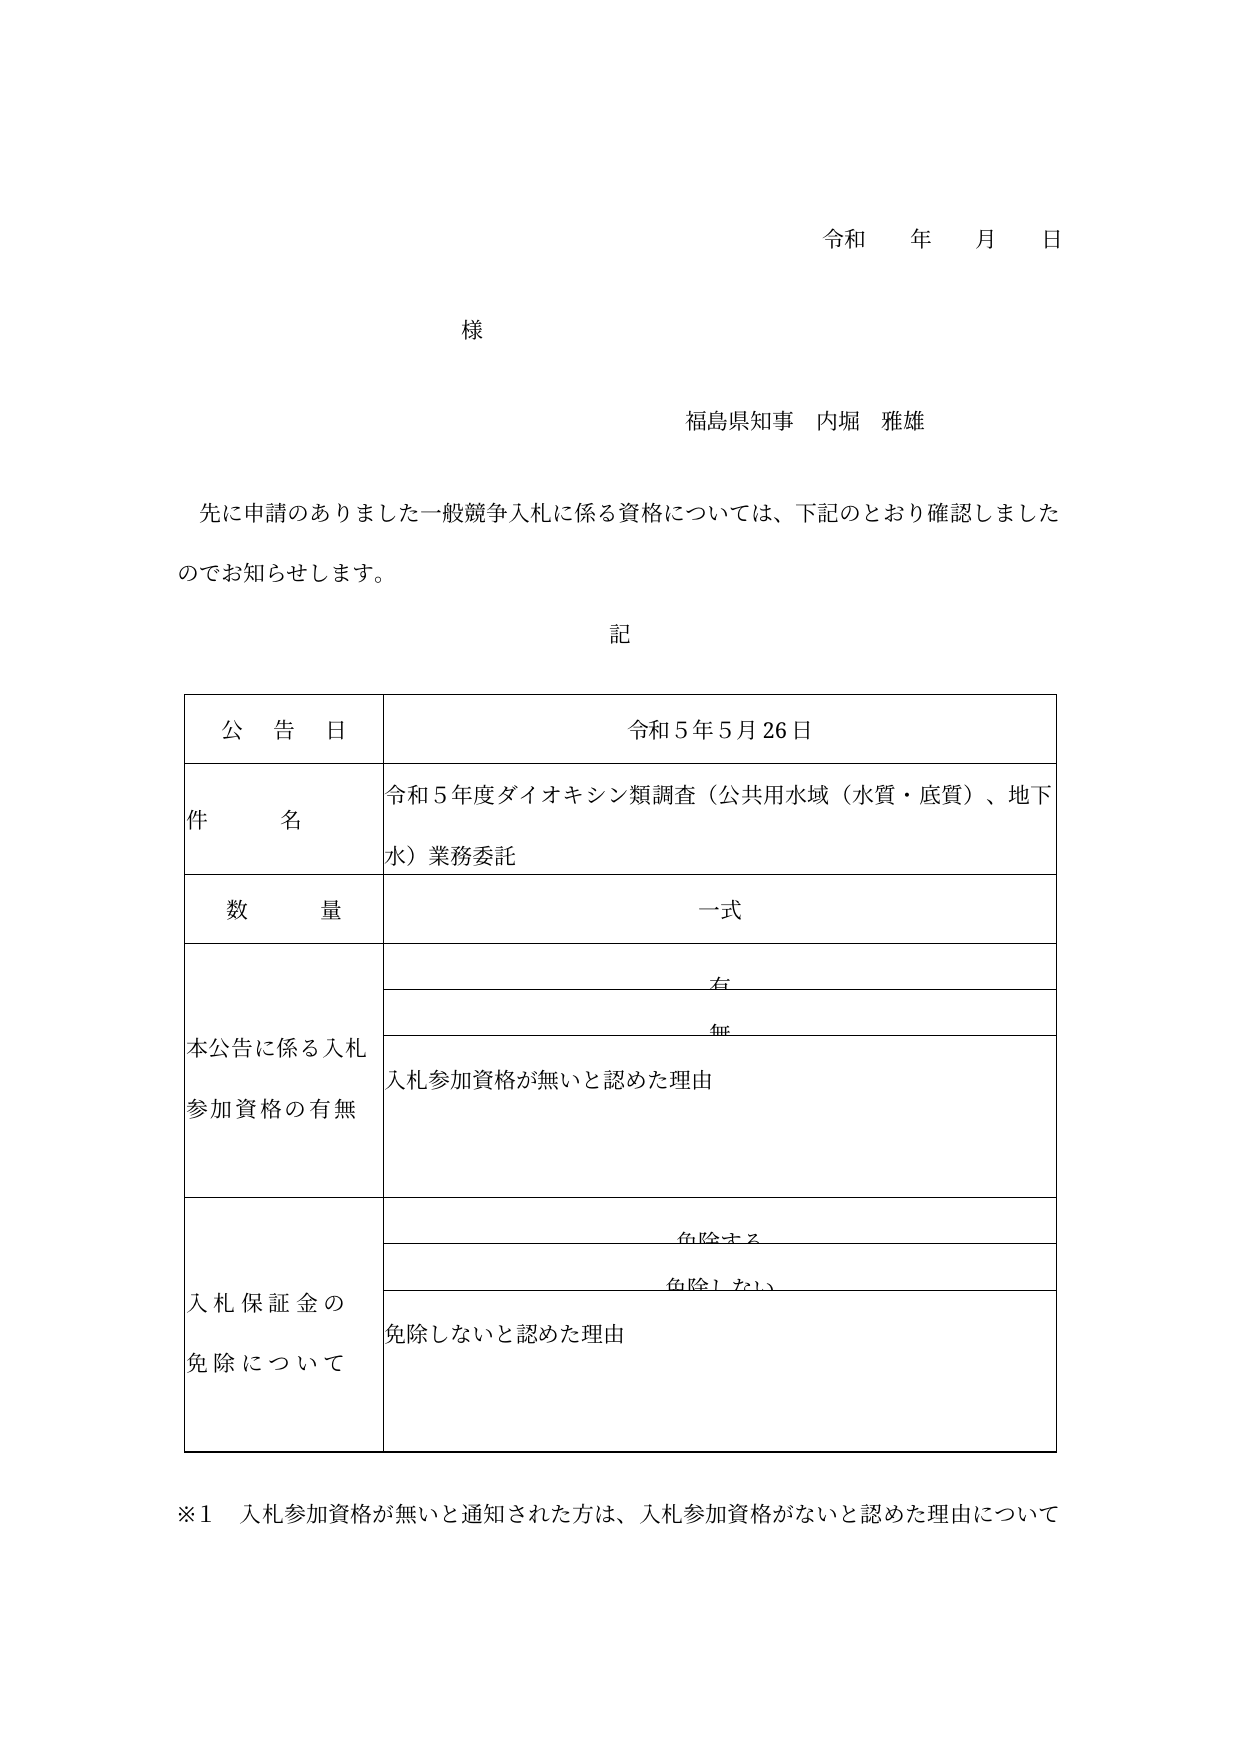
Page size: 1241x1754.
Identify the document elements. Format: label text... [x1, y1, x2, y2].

table_cell 免除しないと認めた理由 [384, 1291, 1056, 1451]
table_cell 入札保証金の 免除について [185, 1198, 383, 1451]
text 様 [177, 299, 1063, 359]
table_header 公告日 [185, 695, 383, 763]
table_cell 有 [384, 944, 1056, 989]
table_cell 数量 [185, 875, 383, 943]
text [177, 1483, 1063, 1544]
table_header 令和５年５月26日 [384, 695, 1056, 763]
table_cell 無 [384, 990, 1056, 1035]
table_cell 件名 [185, 764, 383, 873]
table_cell 一式 [384, 875, 1056, 943]
text 記 [177, 603, 1063, 664]
table_cell 免除しない [384, 1244, 1056, 1289]
table_cell 入札参加資格が無いと認めた理由 [384, 1036, 1056, 1197]
table_cell 免除する [384, 1198, 1056, 1243]
text 令和 年 月 日 [177, 207, 1063, 268]
text 福島県知事 内堀 雅雄 [641, 390, 1063, 451]
table_cell 本公告に係る入札 参加資格の有無 [185, 944, 383, 1197]
table_cell 令和５年度ダイオキシン類調査（公共用水域（水質・底質）、地下水）業務委託 [384, 764, 1056, 873]
text 先に申請のありました一般競争入札に係る資格については、下記のとおり確認しましたのでお知らせします。 [177, 481, 1063, 603]
